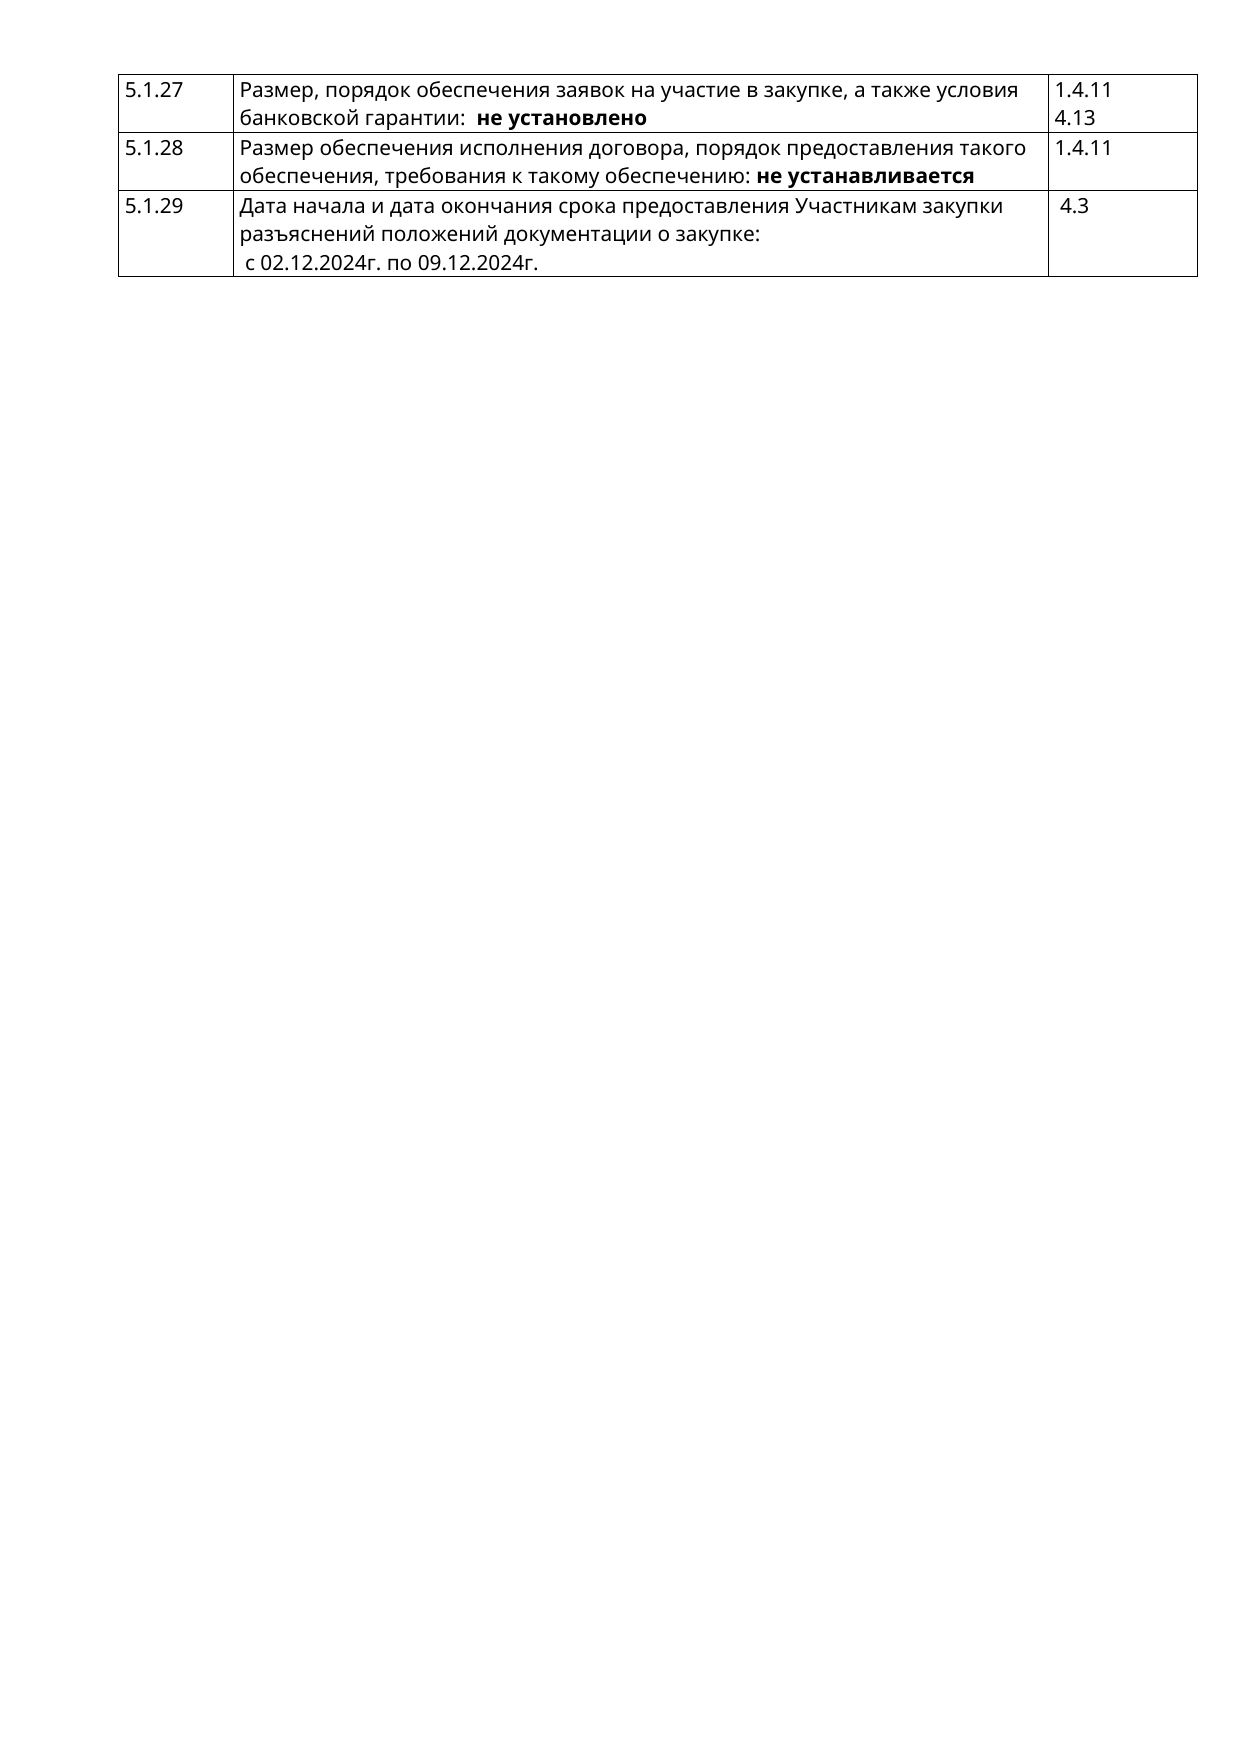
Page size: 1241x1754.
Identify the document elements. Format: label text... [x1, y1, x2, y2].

table_cell Дата начала и дата окончания срока предоставления Участникам закупки разъяснений положений документации о закупке: с 02.12.2024г. по 09.12.2024г. [234, 191, 1048, 276]
table_cell [119, 75, 233, 132]
table_cell [119, 133, 233, 190]
table_cell 4.3 [1049, 191, 1197, 276]
table_cell 1.4.11 [1049, 133, 1197, 190]
table_cell Размер обеспечения исполнения договора, порядок предоставления такого обеспечения, требования к такому обеспечению: не устанавливается [234, 133, 1048, 190]
table_cell Размер, порядок обеспечения заявок на участие в закупке, а также условия банковской гарантии: не установлено [234, 75, 1048, 132]
table_cell 1.4.11 4.13 [1049, 75, 1197, 132]
table_cell [119, 191, 233, 276]
